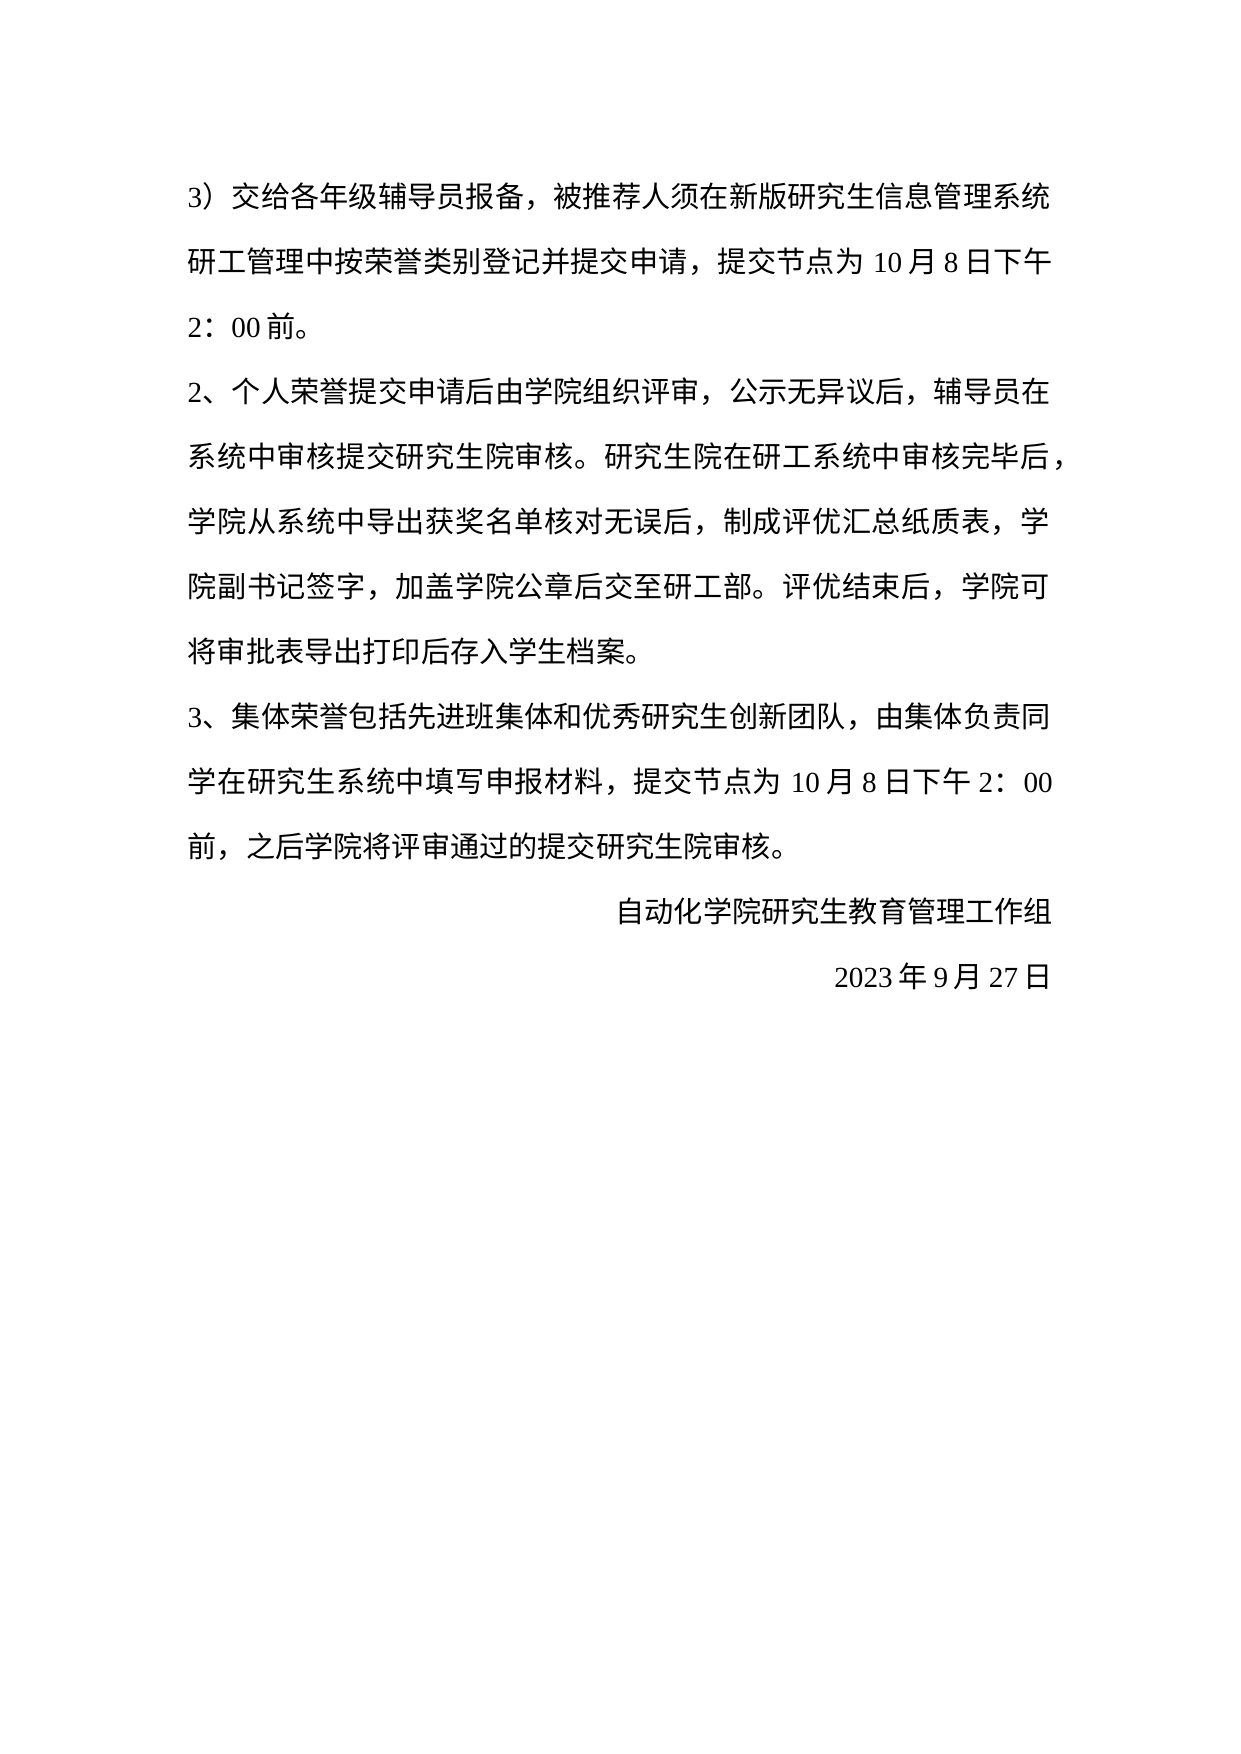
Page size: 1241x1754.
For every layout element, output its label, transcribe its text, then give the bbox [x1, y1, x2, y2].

text 3、集体荣誉包括先进班集体和优秀研究生创新团队，由集体负责同学在研究生系统中填写申报材料，提交节点为10月8日下午2：00前，之后学院将评审通过的提交研究生院审核。 [187, 682, 1053, 877]
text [187, 162, 1053, 357]
text 自动化学院研究生教育管理工作组 [187, 877, 1053, 942]
text 2、个人荣誉提交申请后由学院组织评审，公示无异议后，辅导员在系统中审核提交研究生院审核。研究生院在研工系统中审核完毕后，学院从系统中导出获奖名单核对无误后，制成评优汇总纸质表，学院副书记签字，加盖学院公章后交至研工部。评优结束后，学院可将审批表导出打印后存入学生档案。 [187, 357, 1053, 682]
text 2023年9月27日 [187, 942, 1053, 1007]
